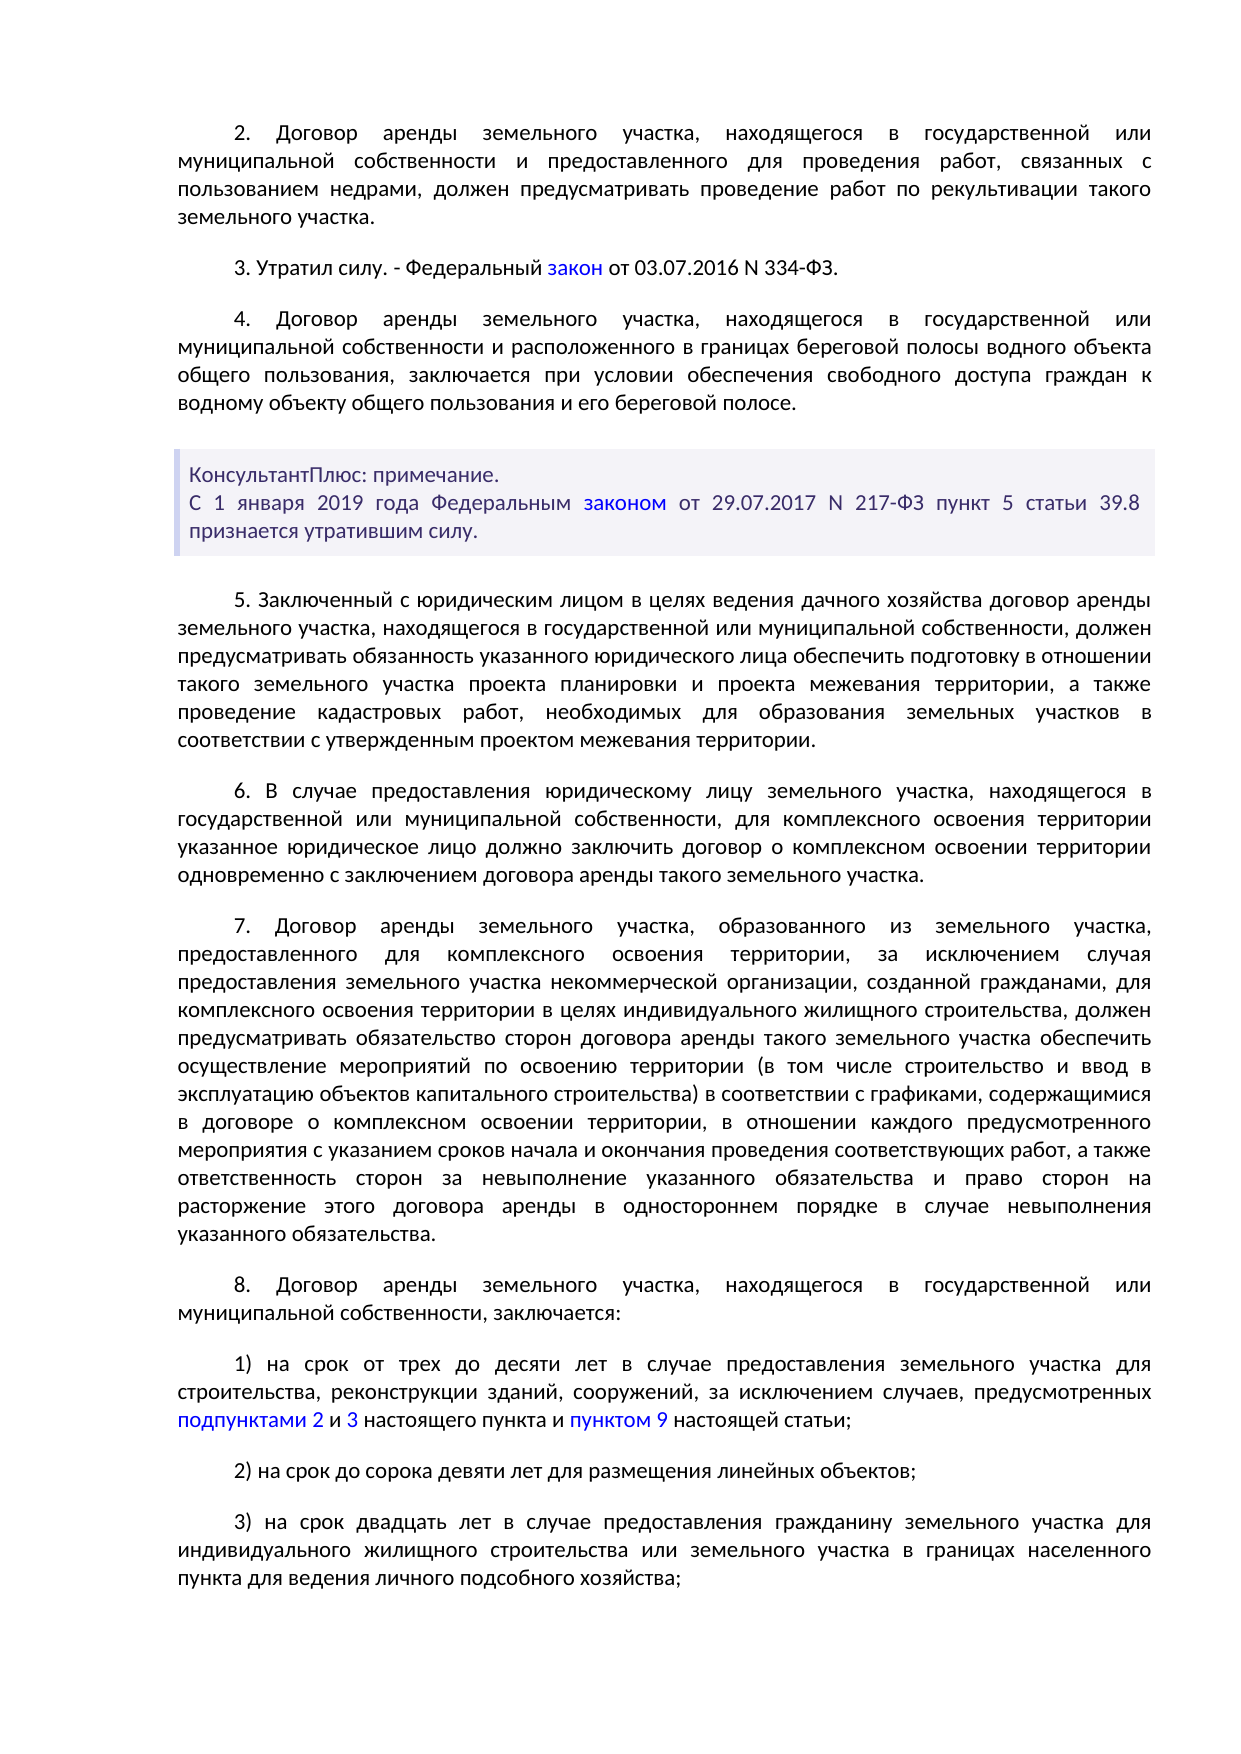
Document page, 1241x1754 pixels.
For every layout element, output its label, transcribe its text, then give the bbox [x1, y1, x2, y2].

text 7. Договор аренды земельного участка, образованного из земельного участка, предоставленного для комплексного освоения территории, за исключением случая предоставления земельного участка некоммерческой организации, созданной гражданами, для комплексного освоения территории в целях индивидуального жилищного строительства, должен предусматривать обязательство сторон договора аренды такого земельного участка обеспечить осуществление мероприятий по освоению территории (в том числе строительство и ввод в эксплуатацию объектов капитального строительства) в соответствии с графиками, содержащимися в договоре о комплексном освоении территории, в отношении каждого предусмотренного мероприятия с указанием сроков начала и окончания проведения соответствующих работ, а также ответственность сторон за невыполнение указанного обязательства и право сторон на расторжение этого договора аренды в одностороннем порядке в случае невыполнения указанного обязательства. [177, 911, 1152, 1247]
text 4. Договор аренды земельного участка, находящегося в государственной или муниципальной собственности и расположенного в границах береговой полосы водного объекта общего пользования, заключается при условии обеспечения свободного доступа граждан к водному объекту общего пользования и его береговой полосе. [177, 304, 1152, 416]
text 2) на срок до сорока девяти лет для размещения линейных объектов; [177, 1456, 1152, 1484]
text 3) на срок двадцать лет в случае предоставления гражданину земельного участка для индивидуального жилищного строительства или земельного участка в границах населенного пункта для ведения личного подсобного хозяйства; [177, 1507, 1152, 1591]
text 3. Утратил силу. - Федеральный закон от 03.07.2016 N 334-ФЗ. [177, 253, 1152, 281]
table_header КонсультантПлюс: примечание. С 1 января 2019 года Федеральным законом от 29.07.2017 N 217-ФЗ пункт 5 статьи 39.8 признается утратившим силу. [180, 449, 1149, 556]
text 5. Заключенный с юридическим лицом в целях ведения дачного хозяйства договор аренды земельного участка, находящегося в государственной или муниципальной собственности, должен предусматривать обязанность указанного юридического лица обеспечить подготовку в отношении такого земельного участка проекта планировки и проекта межевания территории, а также проведение кадастровых работ, необходимых для образования земельных участков в соответствии с утвержденным проектом межевания территории. [177, 585, 1152, 753]
text 6. В случае предоставления юридическому лицу земельного участка, находящегося в государственной или муниципальной собственности, для комплексного освоения территории указанное юридическое лицо должно заключить договор о комплексном освоении территории одновременно с заключением договора аренды такого земельного участка. [177, 776, 1152, 888]
text 8. Договор аренды земельного участка, находящегося в государственной или муниципальной собственности, заключается: [177, 1270, 1152, 1326]
text 1) на срок от трех до десяти лет в случае предоставления земельного участка для строительства, реконструкции зданий, сооружений, за исключением случаев, предусмотренных подпунктами 2 и 3 настоящего пункта и пунктом 9 настоящей статьи; [177, 1349, 1152, 1433]
text 2. Договор аренды земельного участка, находящегося в государственной или муниципальной собственности и предоставленного для проведения работ, связанных с пользованием недрами, должен предусматривать проведение работ по рекультивации такого земельного участка. [177, 118, 1152, 230]
